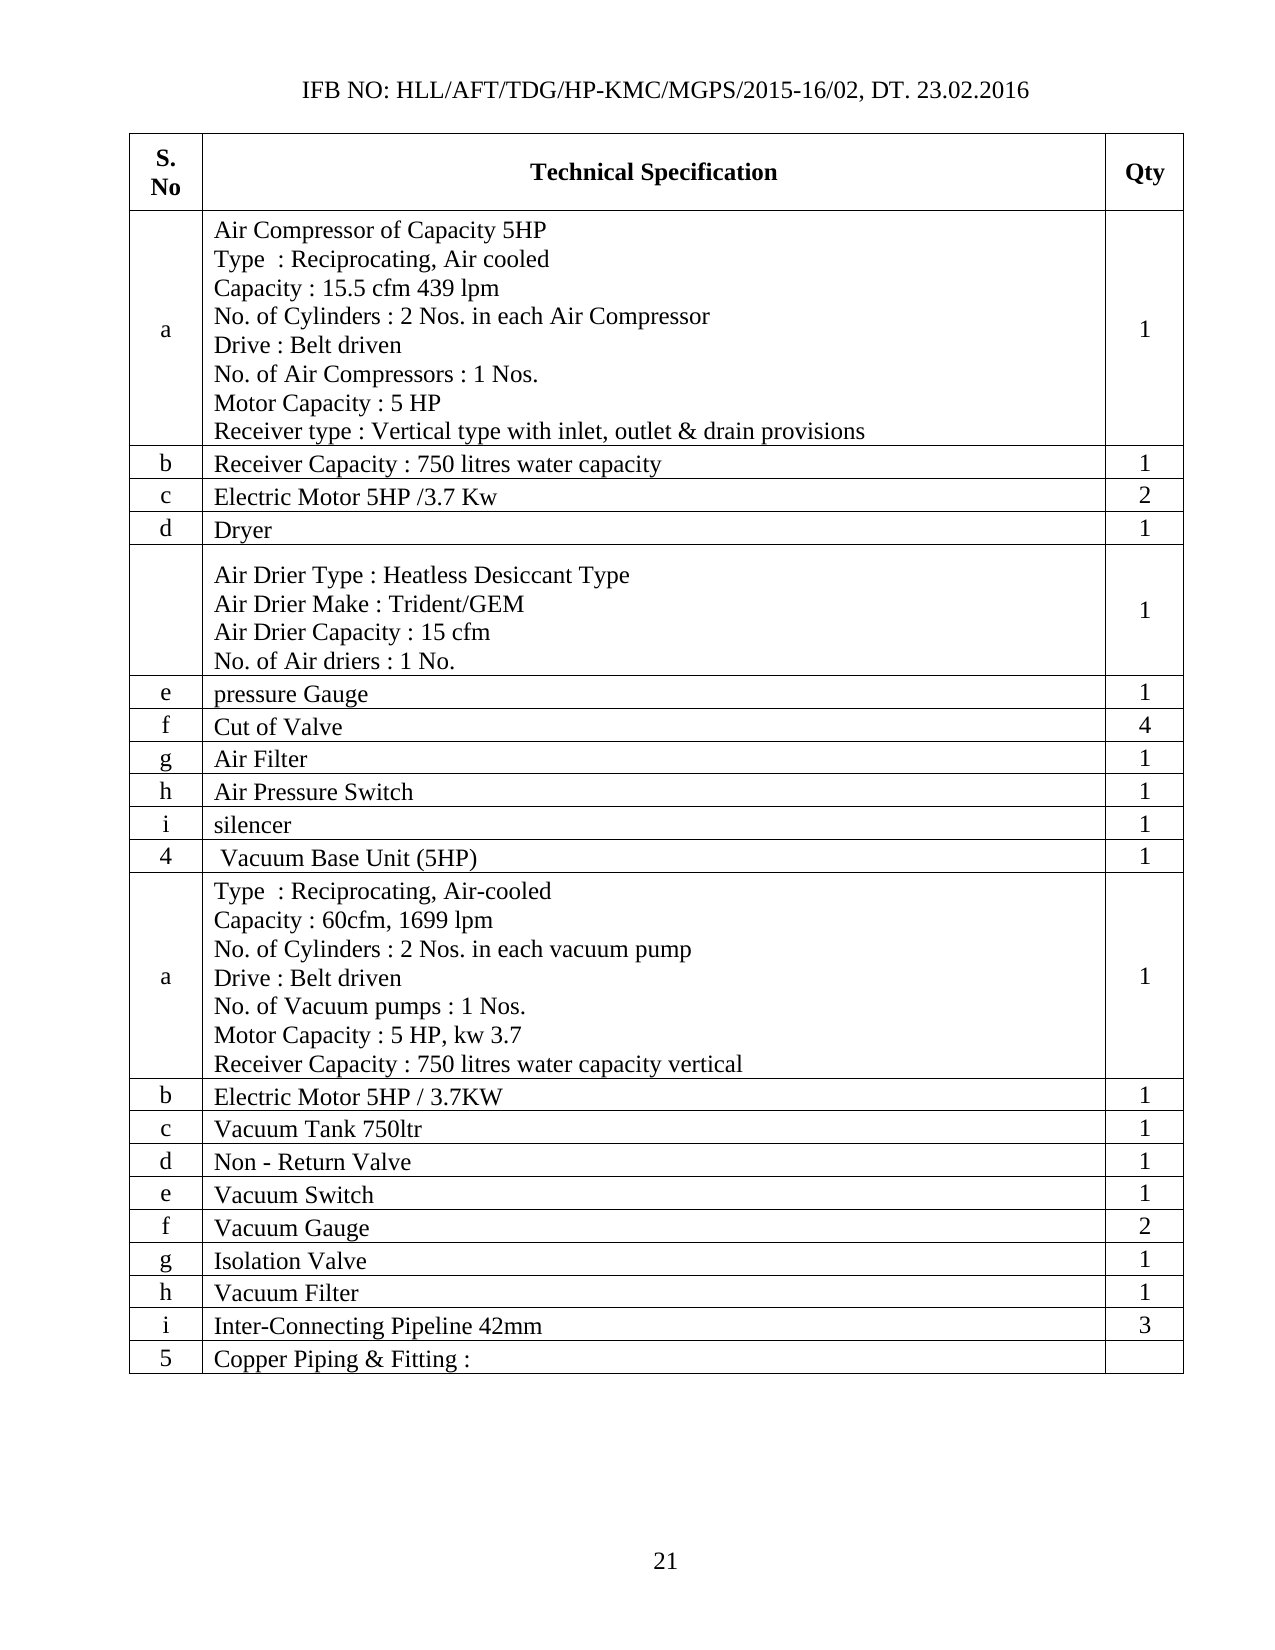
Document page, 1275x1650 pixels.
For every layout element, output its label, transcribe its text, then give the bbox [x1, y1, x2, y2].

table_cell f [130, 709, 202, 741]
table_cell c [130, 479, 202, 511]
table_cell Vacuum Filter [203, 1276, 1105, 1307]
table_cell 1 [1106, 774, 1183, 806]
table_cell h [130, 774, 202, 806]
table_cell e [130, 1177, 202, 1209]
table_cell c [130, 1111, 202, 1143]
table_cell Vacuum Base Unit (5HP) [203, 840, 1105, 872]
table_cell Air Drier Type : Heatless Desiccant Type Air Drier Make : Trident/GEM Air Drier Capacity : 15 cfm No. of Air driers : 1 No. [203, 545, 1105, 675]
table_cell a [130, 873, 202, 1078]
table_cell 1 [1106, 1079, 1183, 1110]
table_cell 1 [1106, 840, 1183, 872]
table_cell 5 [130, 1341, 202, 1373]
table_cell d [130, 512, 202, 544]
table_cell 1 [1106, 807, 1183, 839]
table_cell 1 [1106, 512, 1183, 544]
table_cell Vacuum Gauge [203, 1210, 1105, 1242]
table_cell i [130, 807, 202, 839]
table_header Technical Specification [203, 134, 1105, 210]
table_cell 2 [1106, 479, 1183, 511]
table_cell 4 [1106, 709, 1183, 741]
table_cell Isolation Valve [203, 1243, 1105, 1274]
table_header S. No [130, 134, 202, 210]
table_cell a [130, 211, 202, 445]
table_cell Vacuum Switch [203, 1177, 1105, 1209]
table_cell h [130, 1276, 202, 1307]
table_cell Dryer [203, 512, 1105, 544]
table_cell i [130, 1308, 202, 1340]
table_cell Air Filter [203, 742, 1105, 773]
table_cell silencer [203, 807, 1105, 839]
table_cell pressure Gauge [203, 676, 1105, 708]
table_cell 2 [1106, 1210, 1183, 1242]
table_cell Non - Return Valve [203, 1144, 1105, 1176]
table_cell 1 [1106, 1276, 1183, 1307]
table_cell 1 [1106, 742, 1183, 773]
table_cell d [130, 1144, 202, 1176]
table_cell 1 [1106, 1144, 1183, 1176]
table_cell [130, 545, 202, 675]
table_cell 1 [1106, 211, 1183, 445]
table_cell 1 [1106, 1111, 1183, 1143]
table_cell 4 [130, 840, 202, 872]
table_cell Inter-Connecting Pipeline 42mm [203, 1308, 1105, 1340]
table_cell 1 [1106, 873, 1183, 1078]
table_cell Air Pressure Switch [203, 774, 1105, 806]
table_cell f [130, 1210, 202, 1242]
table_cell Copper Piping & Fitting : [203, 1341, 1105, 1373]
table_header Qty [1106, 134, 1183, 210]
table_cell 1 [1106, 1243, 1183, 1274]
table_cell e [130, 676, 202, 708]
table_cell b [130, 446, 202, 478]
table_cell Cut of Valve [203, 709, 1105, 741]
table_cell Electric Motor 5HP / 3.7KW [203, 1079, 1105, 1110]
table_cell Receiver Capacity : 750 litres water capacity [203, 446, 1105, 478]
table_cell Vacuum Tank 750ltr [203, 1111, 1105, 1143]
table_cell 1 [1106, 446, 1183, 478]
table_cell 3 [1106, 1308, 1183, 1340]
table_cell Type : Reciprocating, Air-cooled Capacity : 60cfm, 1699 lpm No. of Cylinders : 2 Nos. in each vacuum pump Drive : Belt driven No. of Vacuum pumps : 1 Nos. Motor Capacity : 5 HP, kw 3.7 Receiver Capacity : 750 litres water capacity vertical [203, 873, 1105, 1078]
table_cell 1 [1106, 545, 1183, 675]
table_cell Air Compressor of Capacity 5HP Type : Reciprocating, Air cooled Capacity : 15.5 cfm 439 lpm No. of Cylinders : 2 Nos. in each Air Compressor Drive : Belt driven No. of Air Compressors : 1 Nos. Motor Capacity : 5 HP Receiver type : Vertical type with inlet, outlet & drain provisions [203, 211, 1105, 445]
table_cell Electric Motor 5HP /3.7 Kw [203, 479, 1105, 511]
table_cell g [130, 1243, 202, 1274]
table_cell 1 [1106, 1177, 1183, 1209]
table_cell g [130, 742, 202, 773]
table_cell b [130, 1079, 202, 1110]
table_cell [1106, 1341, 1183, 1373]
table_cell 1 [1106, 676, 1183, 708]
